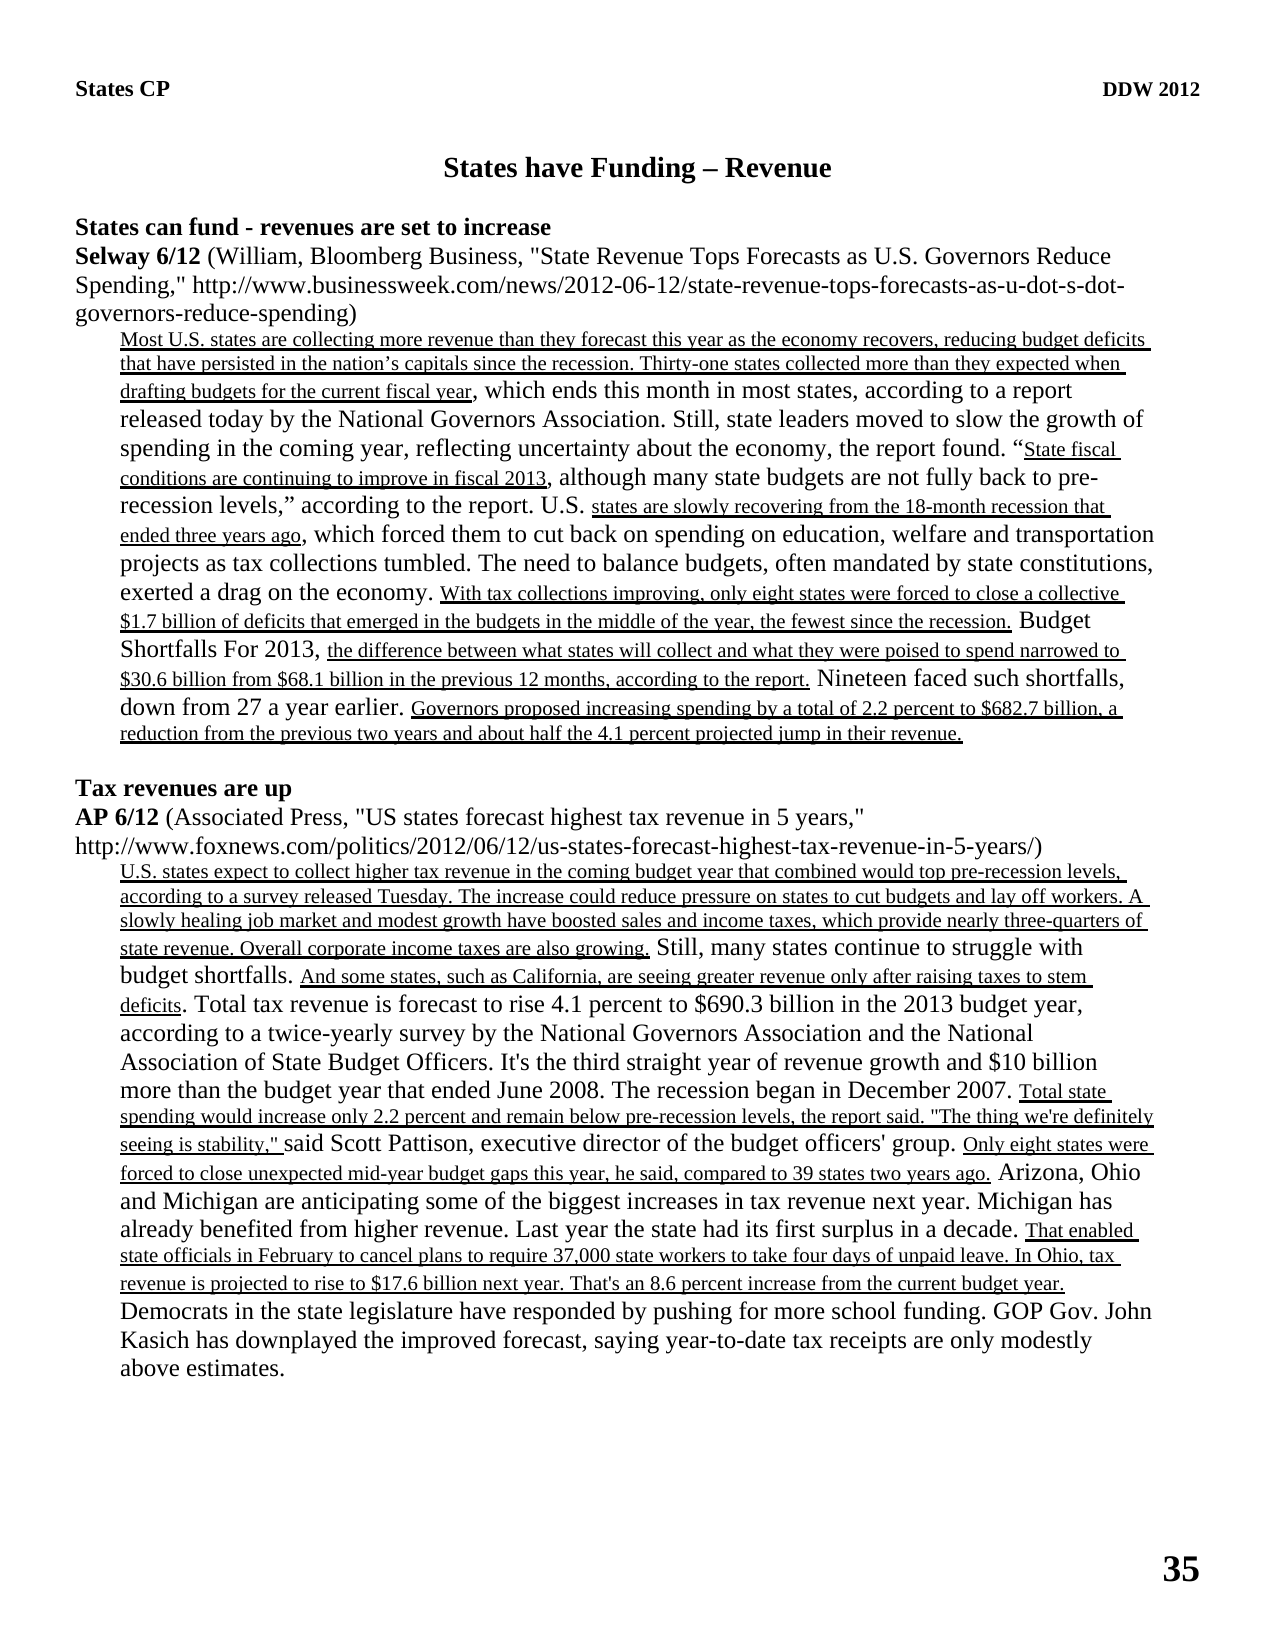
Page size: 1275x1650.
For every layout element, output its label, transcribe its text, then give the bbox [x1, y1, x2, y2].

text Selway 6/12 (William, Bloomberg Business, "State Revenue Tops Forecasts as U.S. Governors Reduce Spending," http://www.businessweek.com/news/2012-06-12/state-revenue-tops-forecasts-as-u-dot-s-dot-governors-reduce-spending) [75, 241, 1200, 327]
text U.S. states expect to collect higher tax revenue in the coming budget year that combined would top pre-recession levels, according to a survey released Tuesday. The increase could reduce pressure on states to cut budgets and lay off workers. A slowly healing job market and modest growth have boosted sales and income taxes, which provide nearly three-quarters of state revenue. Overall corporate income taxes are also growing. Still, many states continue to struggle with budget shortfalls. And some states, such as California, are seeing greater revenue only after raising taxes to stem deficits. Total tax revenue is forecast to rise 4.1 percent to $690.3 billion in the 2013 budget year, according to a twice-yearly survey by the National Governors Association and the National Association of State Budget Officers. It's the third straight year of revenue growth and $10 billion more than the budget year that ended June 2008. The recession began in December 2007. Total state spending would increase only 2.2 percent and remain below pre-recession levels, the report said. "The thing we're definitely seeing is stability," said Scott Pattison, executive director of the budget officers' group. Only eight states were forced to close unexpected mid-year budget gaps this year, he said, compared to 39 states two years ago. Arizona, Ohio and Michigan are anticipating some of the biggest increases in tax revenue next year. Michigan has already benefited from higher revenue. Last year the state had its first surplus in a decade. That enabled state officials in February to cancel plans to require 37,000 state workers to take four days of unpaid leave. In Ohio, tax revenue is projected to rise to $17.6 billion next year. That's an 8.6 percent increase from the current budget year. Democrats in the state legislature have responded by pushing for more school funding. GOP Gov. John Kasich has downplayed the improved forecast, saying year-to-date tax receipts are only modestly above estimates. [120, 859, 1155, 1382]
subtitle States have Funding – Revenue [75, 150, 1200, 183]
text States can fund - revenues are set to increase [75, 212, 1200, 241]
text Tax revenues are up [75, 773, 1155, 802]
text AP 6/12 (Associated Press, "US states forecast highest tax revenue in 5 years," http://www.foxnews.com/politics/2012/06/12/us-states-forecast-highest-tax-revenue-in-5-years/) [75, 802, 1155, 859]
text Most U.S. states are collecting more revenue than they forecast this year as the economy recovers, reducing budget deficits that have persisted in the nation’s capitals since the recession. Thirty-one states collected more than they expected when drafting budgets for the current fiscal year, which ends this month in most states, according to a report released today by the National Governors Association. Still, state leaders moved to slow the growth of spending in the coming year, reflecting uncertainty about the economy, the report found. “State fiscal conditions are continuing to improve in fiscal 2013, although many state budgets are not fully back to pre-recession levels,” according to the report. U.S. states are slowly recovering from the 18-month recession that ended three years ago, which forced them to cut back on spending on education, welfare and transportation projects as tax collections tumbled. The need to balance budgets, often mandated by state constitutions, exerted a drag on the economy. With tax collections improving, only eight states were forced to close a collective $1.7 billion of deficits that emerged in the budgets in the middle of the year, the fewest since the recession. Budget Shortfalls For 2013, the difference between what states will collect and what they were poised to spend narrowed to $30.6 billion from $68.1 billion in the previous 12 months, according to the report. Nineteen faced such shortfalls, down from 27 a year earlier. Governors proposed increasing spending by a total of 2.2 percent to $682.7 billion, a reduction from the previous two years and about half the 4.1 percent projected jump in their revenue. [120, 327, 1155, 744]
